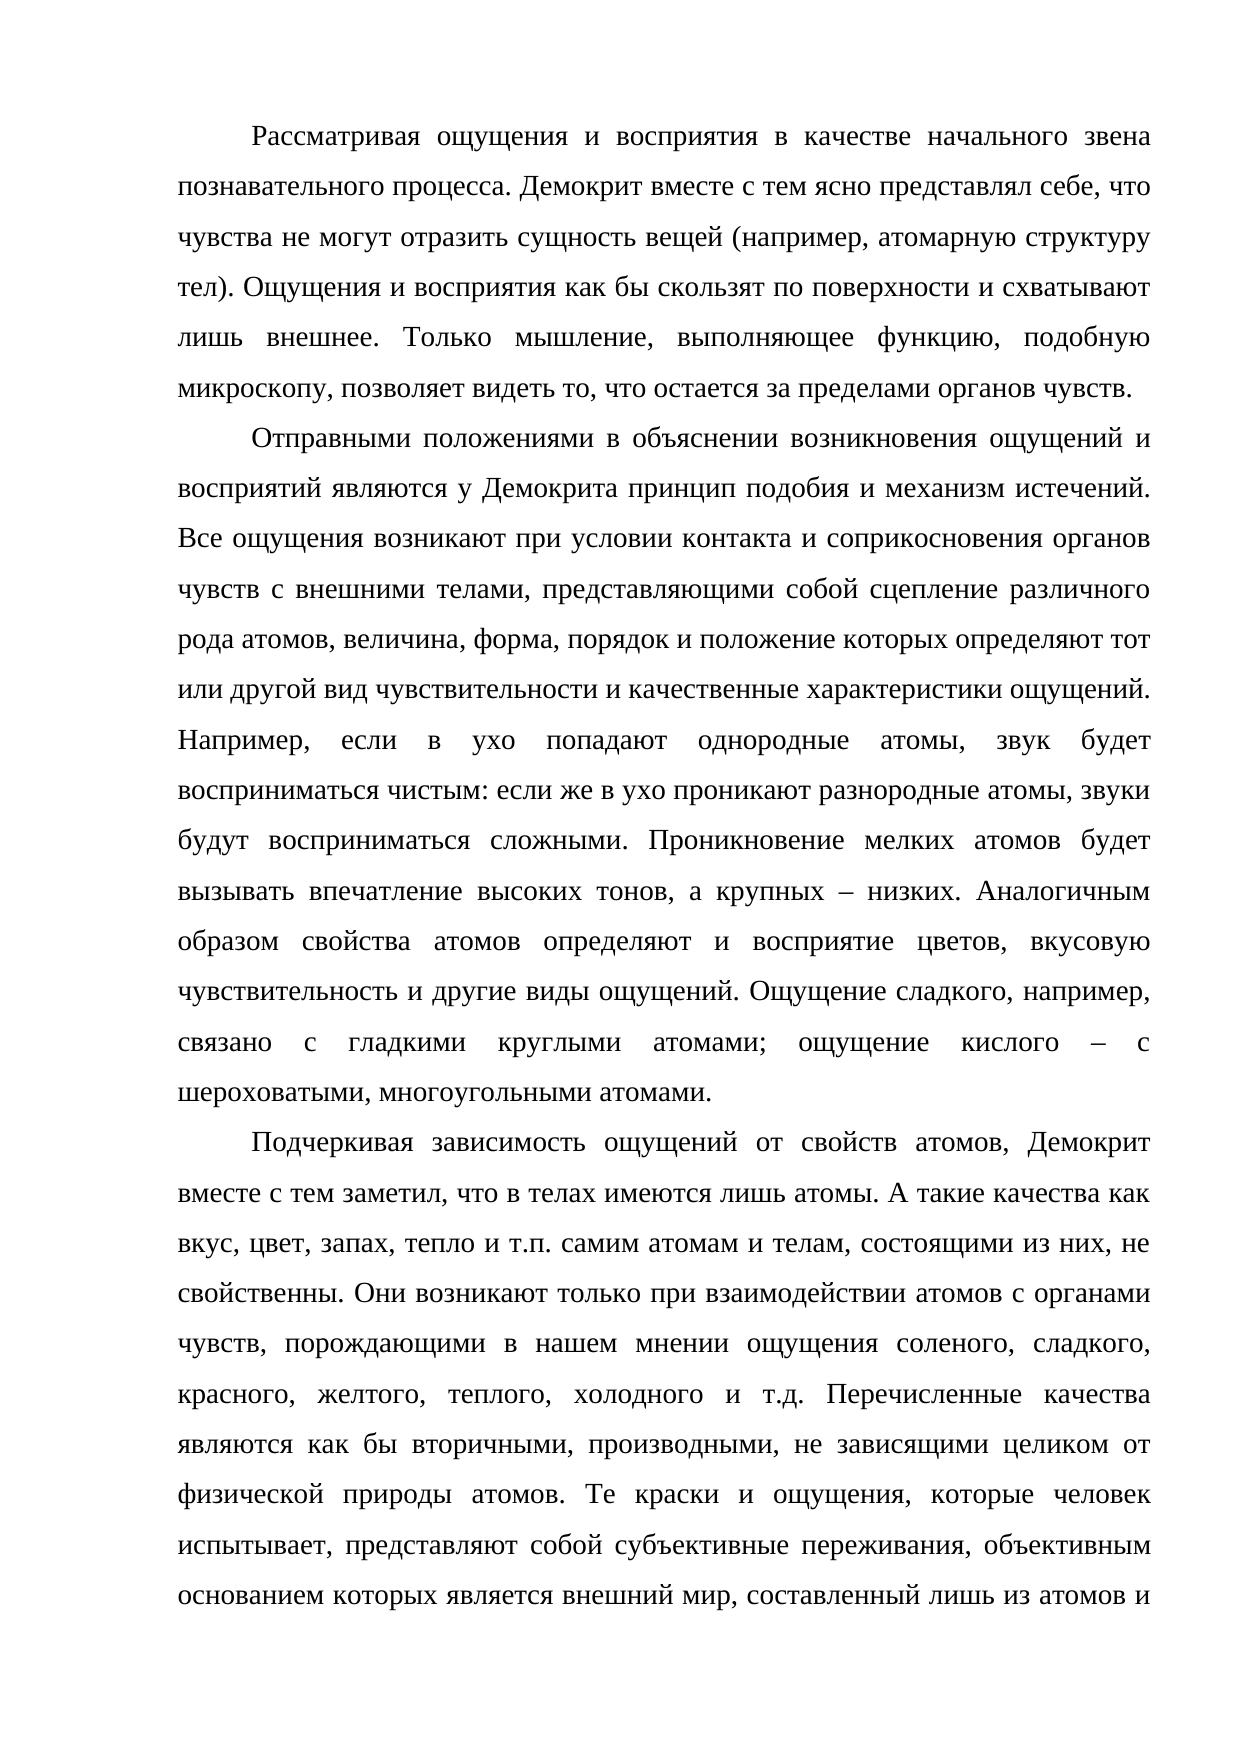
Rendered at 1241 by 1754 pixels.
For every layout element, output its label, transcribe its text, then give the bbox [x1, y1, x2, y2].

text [177, 1124, 1152, 1611]
text Отправными положениями в объяснении возникновения ощущений и восприятий являются у Демокрита принцип подобия и механизм истечений. Все ощущения возникают при условии контакта и соприкосновения органов чувств с внешними телами, представляющими собой сцепление различного рода атомов, величина, форма, порядок и положение которых определяют тот или другой вид чувствительности и качественные характеристики ощущений. Например, если в ухо попадают однородные атомы, звук будет восприниматься чистым: если же в ухо проникают разнородные атомы, звуки будут восприниматься сложными. Проникновение мелких атомов будет вызывать впечатление высоких тонов, а крупных – низких. Аналогичным образом свойства атомов определяют и восприятие цветов, вкусовую чувствительность и другие виды ощущений. Ощущение сладкого, например, связано с гладкими круглыми атомами; ощущение кислого – с шероховатыми, многоугольными атомами. [177, 420, 1152, 1108]
text Рассматривая ощущения и восприятия в качестве начального звена познавательного процесса. Демокрит вместе с тем ясно представлял себе, что чувства не могут отразить сущность вещей (например, атомарную структуру тел). Ощущения и восприятия как бы скользят по поверхности и схватывают лишь внешнее. Только мышление, выполняющее функцию, подобную микроскопу, позволяет видеть то, что остается за пределами органов чувств. [177, 118, 1152, 403]
